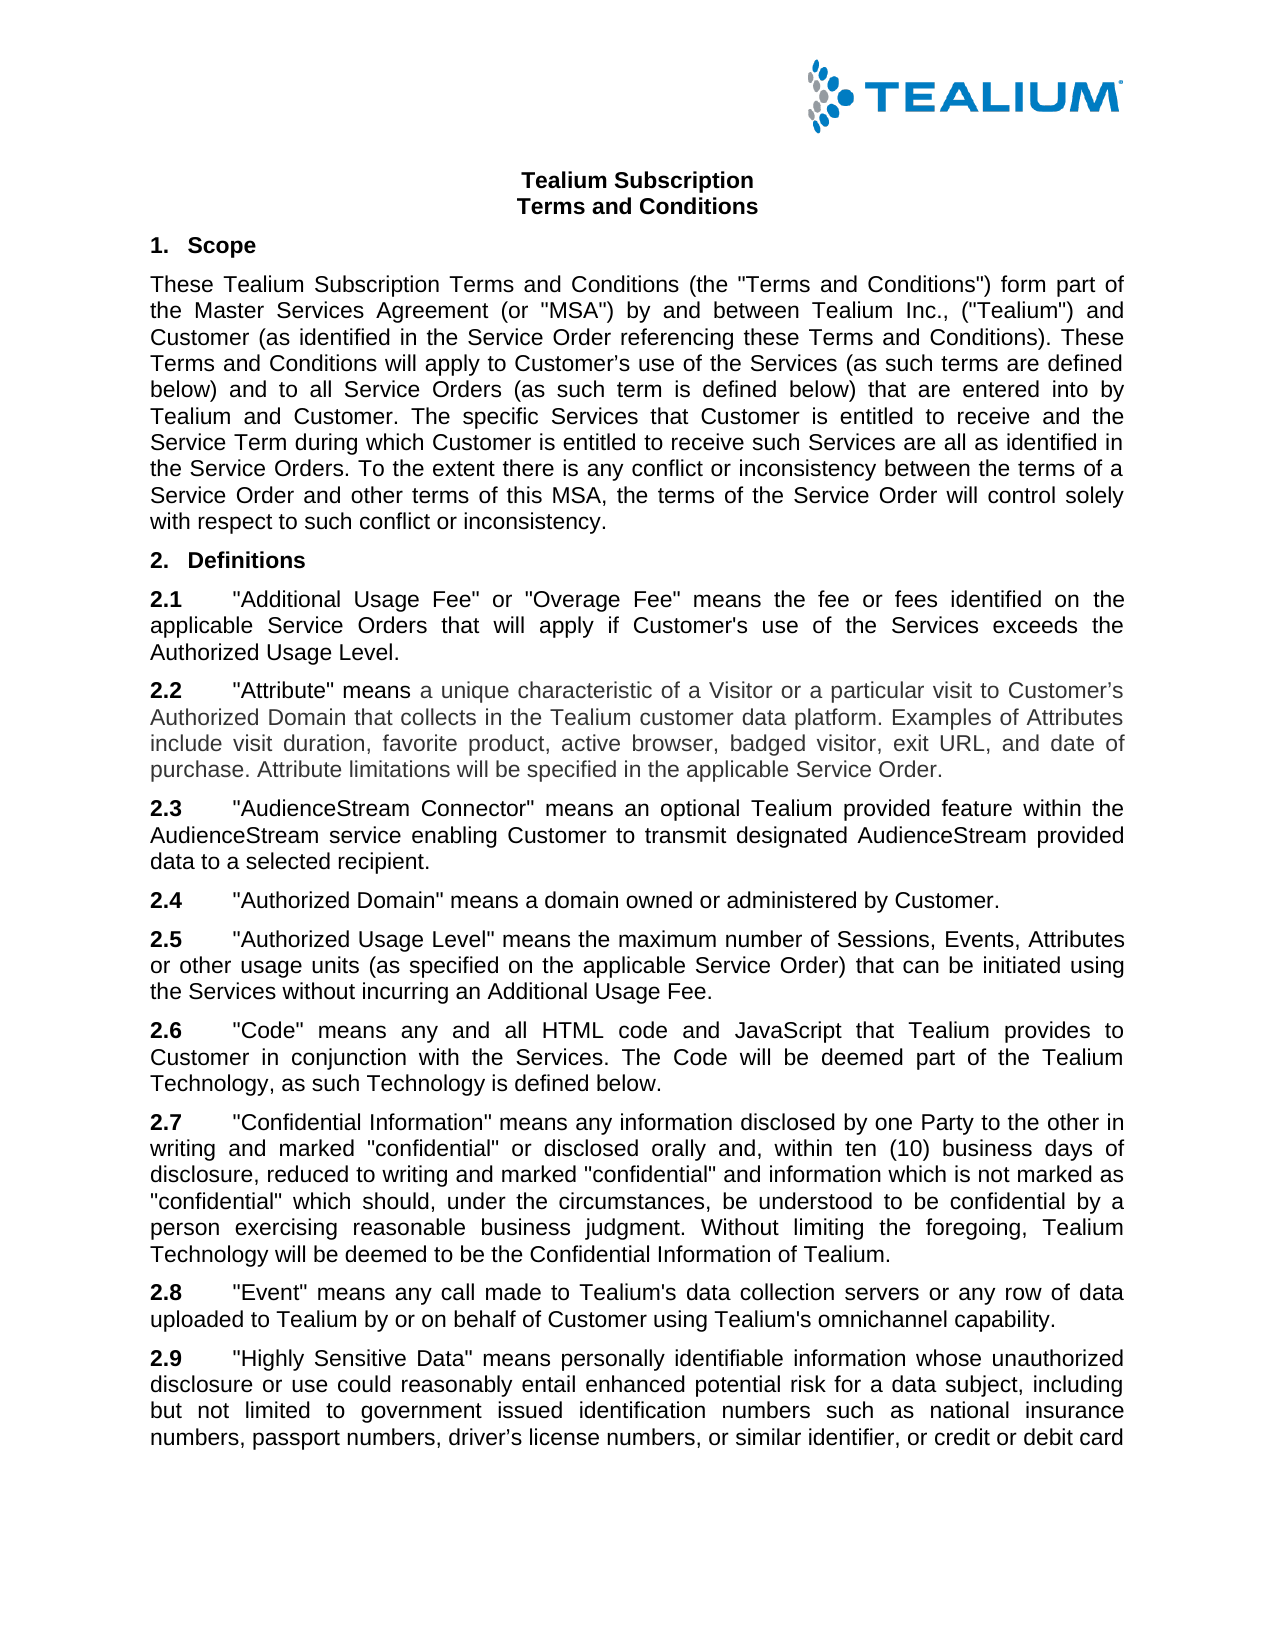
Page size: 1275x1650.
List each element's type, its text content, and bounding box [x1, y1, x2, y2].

list Scope [150, 232, 1125, 258]
list "Code" means any and all HTML code and JavaScript that Tealium provides to Customer in conjunction with the Services. The Code will be deemed part of the Tealium Technology, as such Technology is defined below. [150, 1017, 1125, 1096]
text Tealium Subscription [150, 167, 1125, 193]
list "Confidential Information" means any information disclosed by one Party to the other in writing and marked "confidential" or disclosed orally and, within ten (10) business days of disclosure, reduced to writing and marked "confidential" and information which is not marked as "confidential" which should, under the circumstances, be understood to be confidential by a person exercising reasonable business judgment. Without limiting the foregoing, Tealium Technology will be deemed to be the Confidential Information of Tealium. [150, 1109, 1125, 1267]
picture [804, 55, 1125, 138]
list "Authorized Usage Level" means the maximum number of Sessions, Events, Attributes or other usage units (as specified on the applicable Service Order) that can be initiated using the Services without incurring an Additional Usage Fee. [150, 926, 1125, 1005]
list Definitions [150, 547, 1125, 573]
text Terms and Conditions [150, 193, 1125, 219]
list "Attribute" means a unique characteristic of a Visitor or a particular visit to Customer’s Authorized Domain that collects in the Tealium customer data platform. Examples of Attributes include visit duration, favorite product, active browser, badged visitor, exit URL, and date of purchase. Attribute limitations will be specified in the applicable Service Order. [150, 677, 1125, 783]
list "Authorized Domain" means a domain owned or administered by Customer. [150, 887, 1125, 913]
list "AudienceStream Connector" means an optional Tealium provided feature within the AudienceStream service enabling Customer to transmit designated AudienceStream provided data to a selected recipient. [150, 795, 1125, 874]
list "Additional Usage Fee" or "Overage Fee" means the fee or fees identified on the applicable Service Orders that will apply if Customer's use of the Services exceeds the Authorized Usage Level. [150, 586, 1125, 665]
list "Event" means any call made to Tealium's data collection servers or any row of data uploaded to Tealium by or on behalf of Customer using Tealium's omnichannel capability. [150, 1279, 1125, 1332]
text These Tealium Subscription Terms and Conditions (the "Terms and Conditions") form part of the Master Services Agreement (or "MSA") by and between Tealium Inc., ("Tealium") and Customer (as identified in the Service Order referencing these Terms and Conditions). These Terms and Conditions will apply to Customer’s use of the Services (as such terms are defined below) and to all Service Orders (as such term is defined below) that are entered into by Tealium and Customer. The specific Services that Customer is entitled to receive and the Service Term during which Customer is entitled to receive such Services are all as identified in the Service Orders. To the extent there is any conflict or inconsistency between the terms of a Service Order and other terms of this MSA, the terms of the Service Order will control solely with respect to such conflict or inconsistency. [150, 271, 1125, 534]
